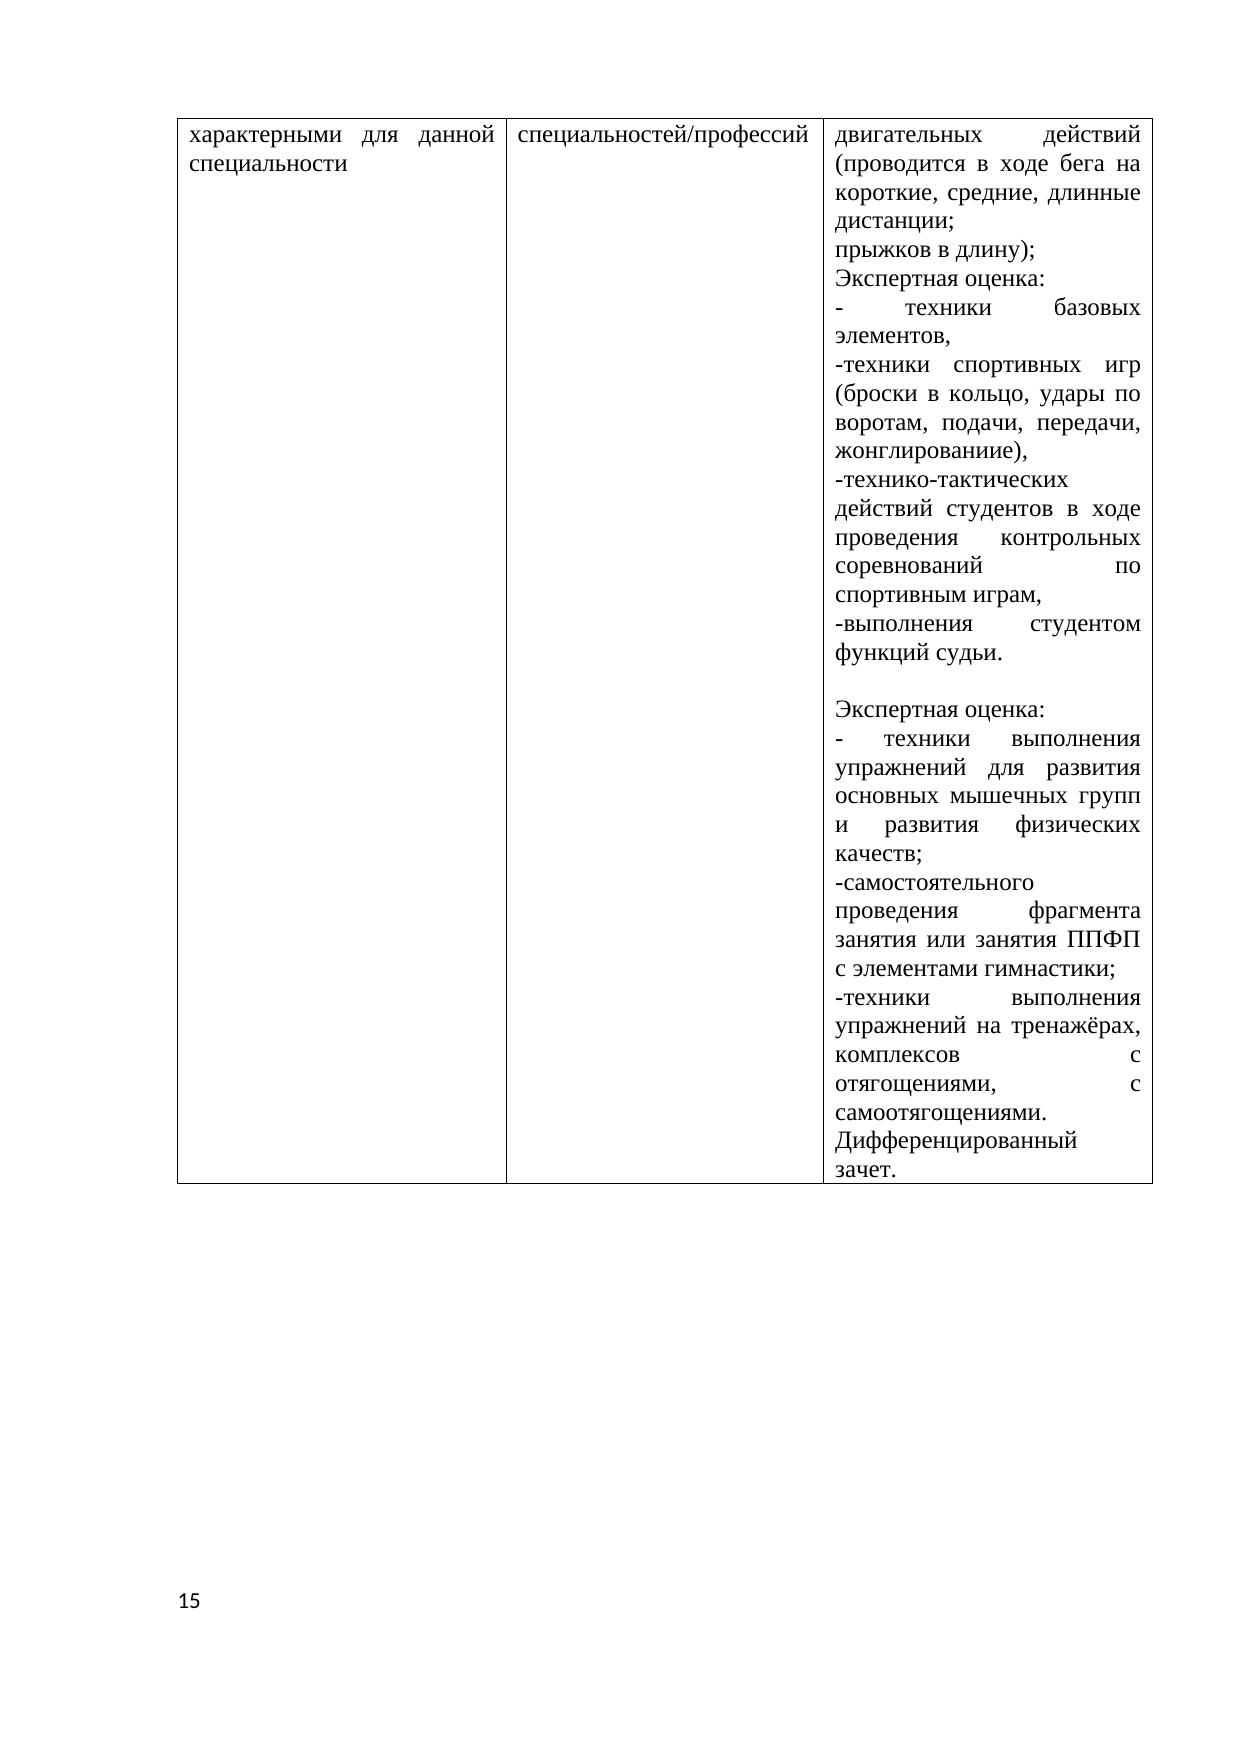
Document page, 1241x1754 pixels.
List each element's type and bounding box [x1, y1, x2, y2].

table_cell [507, 119, 823, 1183]
table_cell [178, 119, 506, 1183]
table_cell [824, 119, 1152, 1183]
